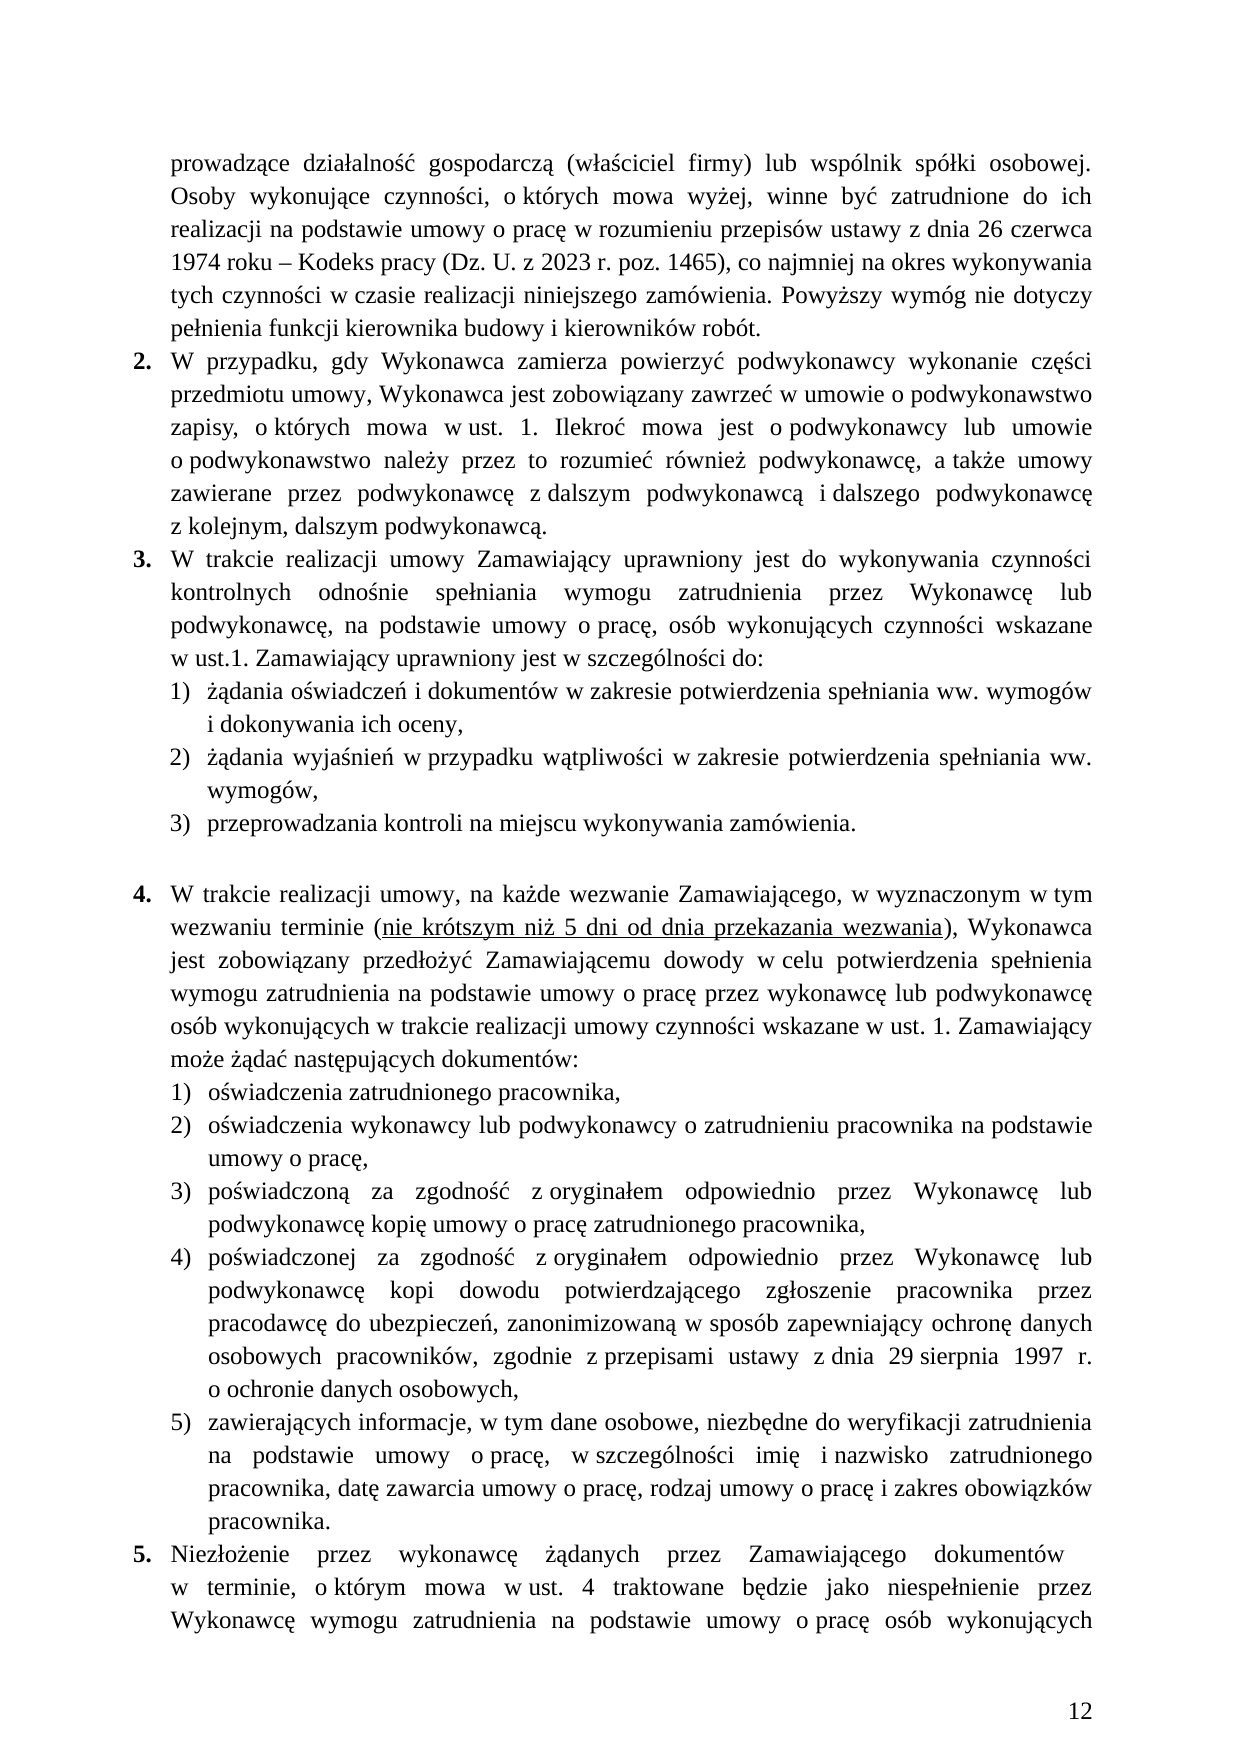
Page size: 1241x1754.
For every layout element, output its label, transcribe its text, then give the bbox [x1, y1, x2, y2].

list poświadczonej za zgodność z oryginałem odpowiednio przez Wykonawcę lub podwykonawcę kopi dowodu potwierdzającego zgłoszenie pracownika przez pracodawcę do ubezpieczeń, zanonimizowaną w sposób zapewniający ochronę danych osobowych pracowników, zgodnie z przepisami ustawy z dnia 29 sierpnia 1997 r. o ochronie danych osobowych, [170, 1242, 1092, 1403]
list żądania wyjaśnień w przypadku wątpliwości w zakresie potwierdzenia spełniania ww. wymogów, [169, 742, 1092, 804]
list oświadczenia wykonawcy lub podwykonawcy o zatrudnieniu pracownika na podstawie umowy o pracę, [170, 1110, 1092, 1172]
list żądania oświadczeń i dokumentów w zakresie potwierdzenia spełniania ww. wymogów i dokonywania ich oceny, [169, 676, 1092, 738]
list oświadczenia zatrudnionego pracownika, [170, 1077, 1092, 1106]
list poświadczoną za zgodność z oryginałem odpowiednio przez Wykonawcę lub podwykonawcę kopię umowy o pracę zatrudnionego pracownika, [170, 1176, 1092, 1238]
list W trakcie realizacji umowy Zamawiający uprawniony jest do wykonywania czynności kontrolnych odnośnie spełniania wymogu zatrudnienia przez Wykonawcę lub podwykonawcę, na podstawie umowy o pracę, osób wykonujących czynności wskazane w ust.1. Zamawiający uprawniony jest w szczególności do: [133, 544, 1092, 672]
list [133, 148, 1092, 342]
list przeprowadzania kontroli na miejscu wykonywania zamówienia. [169, 808, 1092, 837]
list W przypadku, gdy Wykonawca zamierza powierzyć podwykonawcy wykonanie części przedmiotu umowy, Wykonawca jest zobowiązany zawrzeć w umowie o podwykonawstwo zapisy, o których mowa w ust. 1. Ilekroć mowa jest o podwykonawcy lub umowie o podwykonawstwo należy przez to rozumieć również podwykonawcę, a także umowy zawierane przez podwykonawcę z dalszym podwykonawcą i dalszego podwykonawcę z kolejnym, dalszym podwykonawcą. [133, 346, 1092, 540]
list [133, 1539, 1092, 1634]
list W trakcie realizacji umowy, na każde wezwanie Zamawiającego, w wyznaczonym w tym wezwaniu terminie (nie krótszym niż 5 dni od dnia przekazania wezwania), Wykonawca jest zobowiązany przedłożyć Zamawiającemu dowody w celu potwierdzenia spełnienia wymogu zatrudnienia na podstawie umowy o pracę przez wykonawcę lub podwykonawcę osób wykonujących w trakcie realizacji umowy czynności wskazane w ust. 1. Zamawiający może żądać następujących dokumentów: [133, 879, 1092, 1072]
list zawierających informacje, w tym dane osobowe, niezbędne do weryfikacji zatrudnienia na podstawie umowy o pracę, w szczególności imię i nazwisko zatrudnionego pracownika, datę zawarcia umowy o pracę, rodzaj umowy o pracę i zakres obowiązków pracownika. [170, 1407, 1092, 1535]
